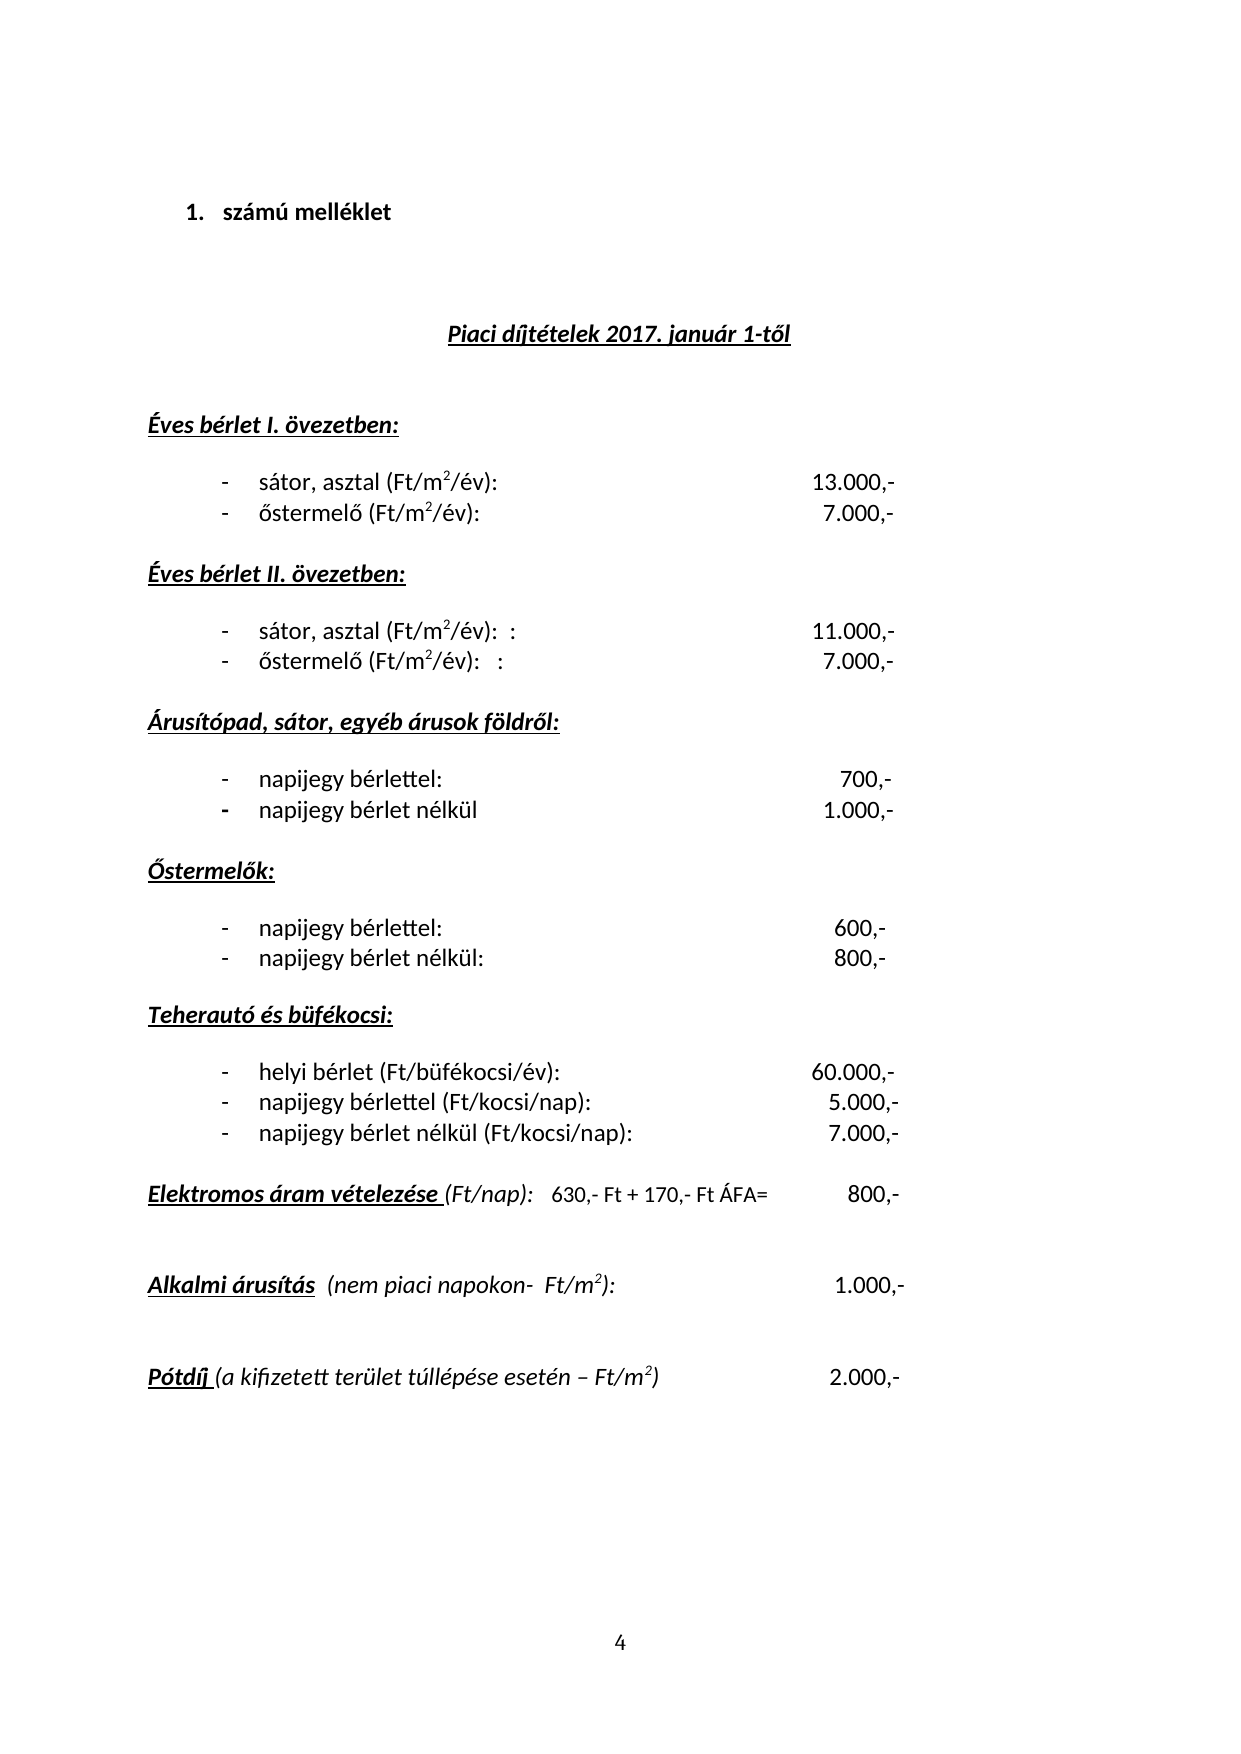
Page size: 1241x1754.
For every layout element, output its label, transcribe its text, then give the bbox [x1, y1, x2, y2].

list sátor, asztal (Ft/m2/év): 13.000,- [221, 466, 1093, 497]
text Őstermelők: [148, 855, 1093, 885]
list napijegy bérlettel (Ft/kocsi/nap): 5.000,- [221, 1087, 1093, 1117]
list napijegy bérlettel: 700,- [221, 763, 1093, 794]
text Piaci díjtételek 2017. január 1-től [148, 318, 1093, 348]
list őstermelő (Ft/m2/év): 7.000,- [221, 497, 1093, 527]
list napijegy bérlet nélkül: 800,- [221, 942, 1093, 973]
text Éves bérlet I. övezetben: [148, 409, 1093, 440]
list napijegy bérlet nélkül 1.000,- [221, 794, 1093, 824]
text Éves bérlet II. övezetben: [148, 558, 1093, 588]
list számú melléklet [185, 196, 1093, 226]
list sátor, asztal (Ft/m2/év): : 11.000,- [221, 615, 1093, 645]
text Elektromos áram vételezése (Ft/nap): 630,- Ft + 170,- Ft ÁFA= 800,- [148, 1178, 1093, 1209]
text Árusítópad, sátor, egyéb árusok földről: [148, 706, 1093, 737]
list napijegy bérlettel: 600,- [221, 912, 1093, 942]
text Pótdíj (a kifizetett terület túllépése esetén – Ft/m2) 2.000,- [148, 1361, 1093, 1392]
text Alkalmi árusítás (nem piaci napokon- Ft/m2): 1.000,- [148, 1270, 1093, 1300]
list helyi bérlet (Ft/büfékocsi/év): 60.000,- [221, 1056, 1093, 1087]
list őstermelő (Ft/m2/év): : 7.000,- [221, 645, 1093, 676]
text Teherautó és büfékocsi: [148, 999, 1093, 1030]
list napijegy bérlet nélkül (Ft/kocsi/nap): 7.000,- [221, 1117, 1093, 1148]
